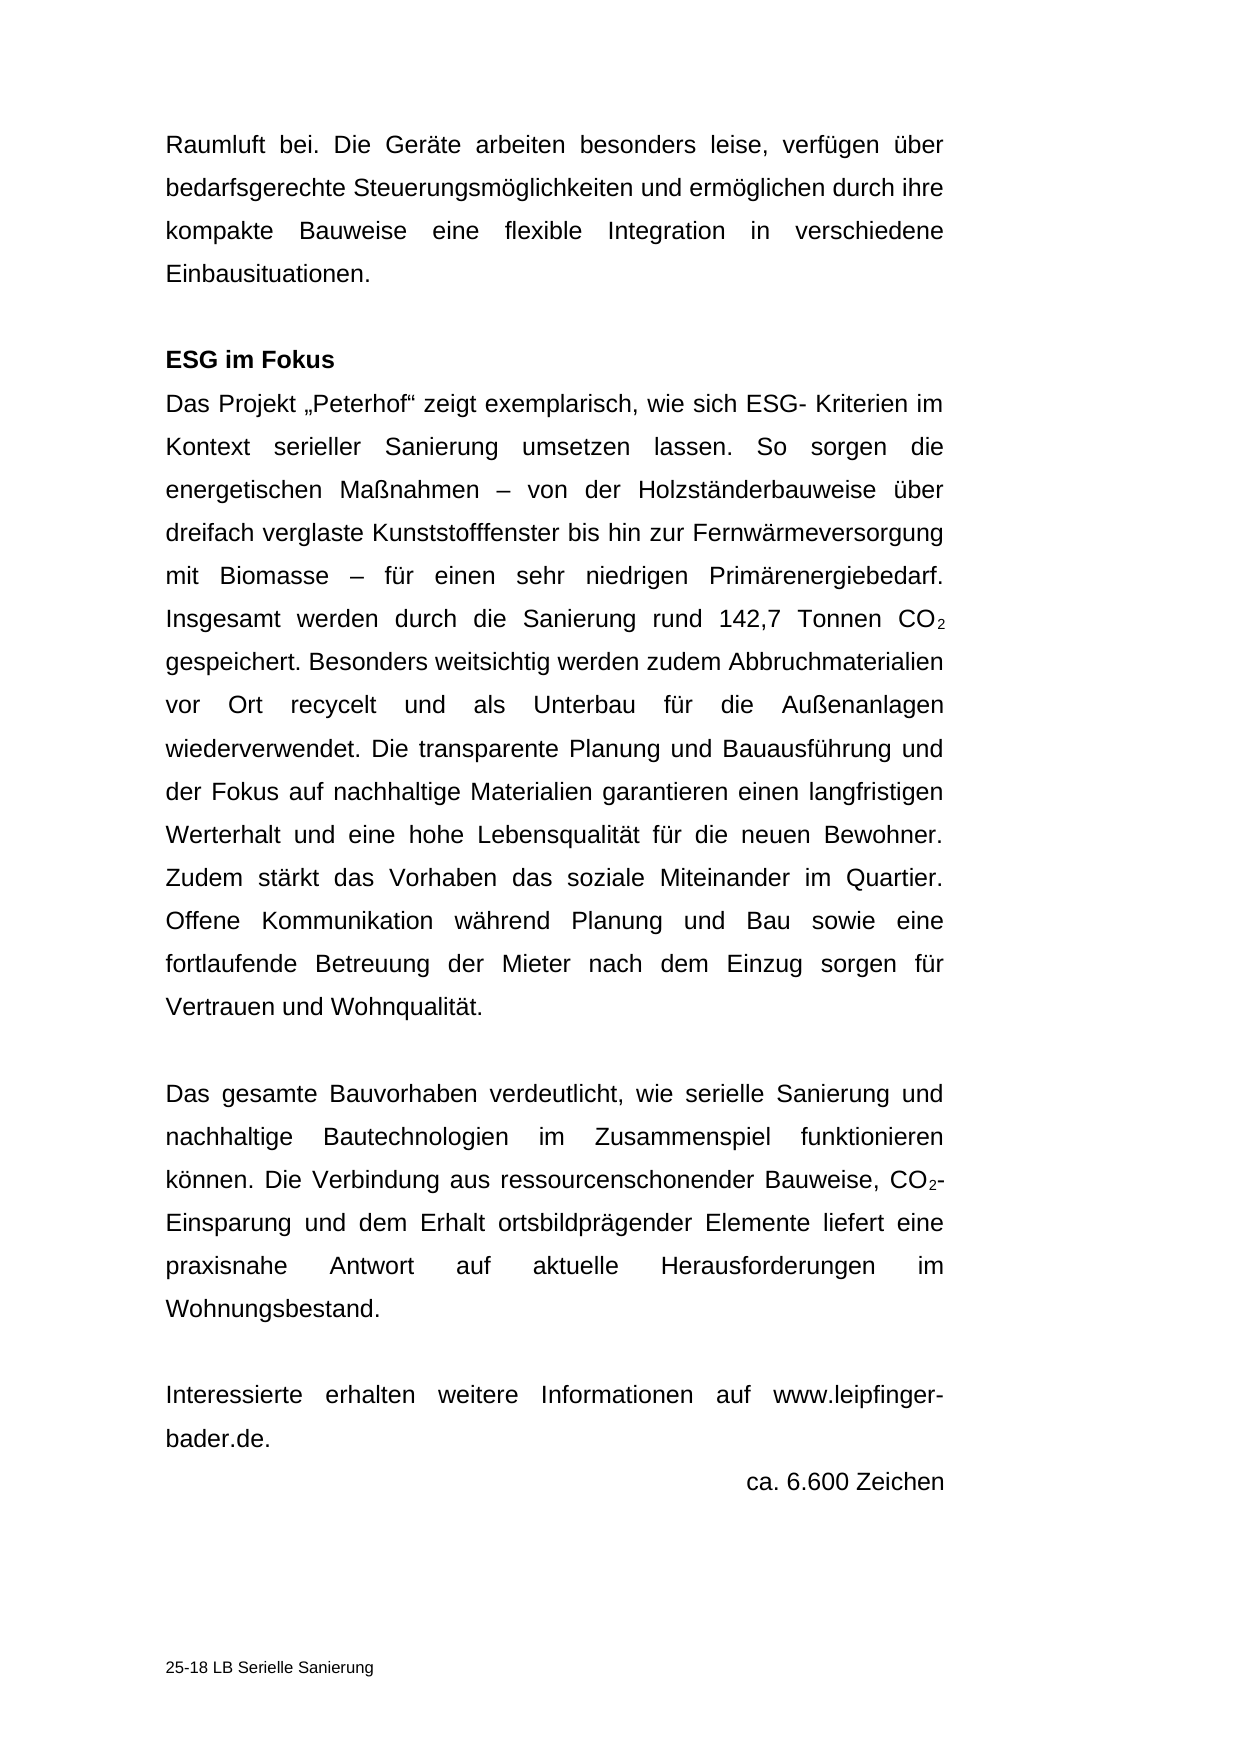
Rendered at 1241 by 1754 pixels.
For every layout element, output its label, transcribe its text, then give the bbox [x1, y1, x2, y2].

text Interessierte erhalten weitere Informationen auf www.leipfinger-bader.de. [165, 1381, 945, 1452]
text Das Projekt „Peterhof“ zeigt exemplarisch, wie sich ESG- Kriterien im Kontext serieller Sanierung umsetzen lassen. So sorgen die energetischen Maßnahmen – von der Holzständerbauweise über dreifach verglaste Kunststofffenster bis hin zur Fernwärmeversorgung mit Biomasse – für einen sehr niedrigen Primärenergiebedarf. Insgesamt werden durch die Sanierung rund 142,7 Tonnen CO2 gespeichert. Besonders weitsichtig werden zudem Abbruchmaterialien vor Ort recycelt und als Unterbau für die Außenanlagen wiederverwendet. Die transparente Planung und Bauausführung und der Fokus auf nachhaltige Materialien garantieren einen langfristigen Werterhalt und eine hohe Lebensqualität für die neuen Bewohner. Zudem stärkt das Vorhaben das soziale Miteinander im Quartier. Offene Kommunikation während Planung und Bau sowie eine fortlaufende Betreuung der Mieter nach dem Einzug sorgen für Vertrauen und Wohnqualität. [165, 389, 945, 1021]
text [165, 130, 945, 288]
text Das gesamte Bauvorhaben verdeutlicht, wie serielle Sanierung und nachhaltige Bautechnologien im Zusammenspiel funktionieren können. Die Verbindung aus ressourcenschonender Bauweise, CO2-Einsparung und dem Erhalt ortsbildprägender Elemente liefert eine praxisnahe Antwort auf aktuelle Herausforderungen im Wohnungsbestand. [165, 1079, 945, 1323]
text ESG im Fokus [165, 346, 945, 374]
text ca. 6.600 Zeichen [165, 1467, 945, 1496]
